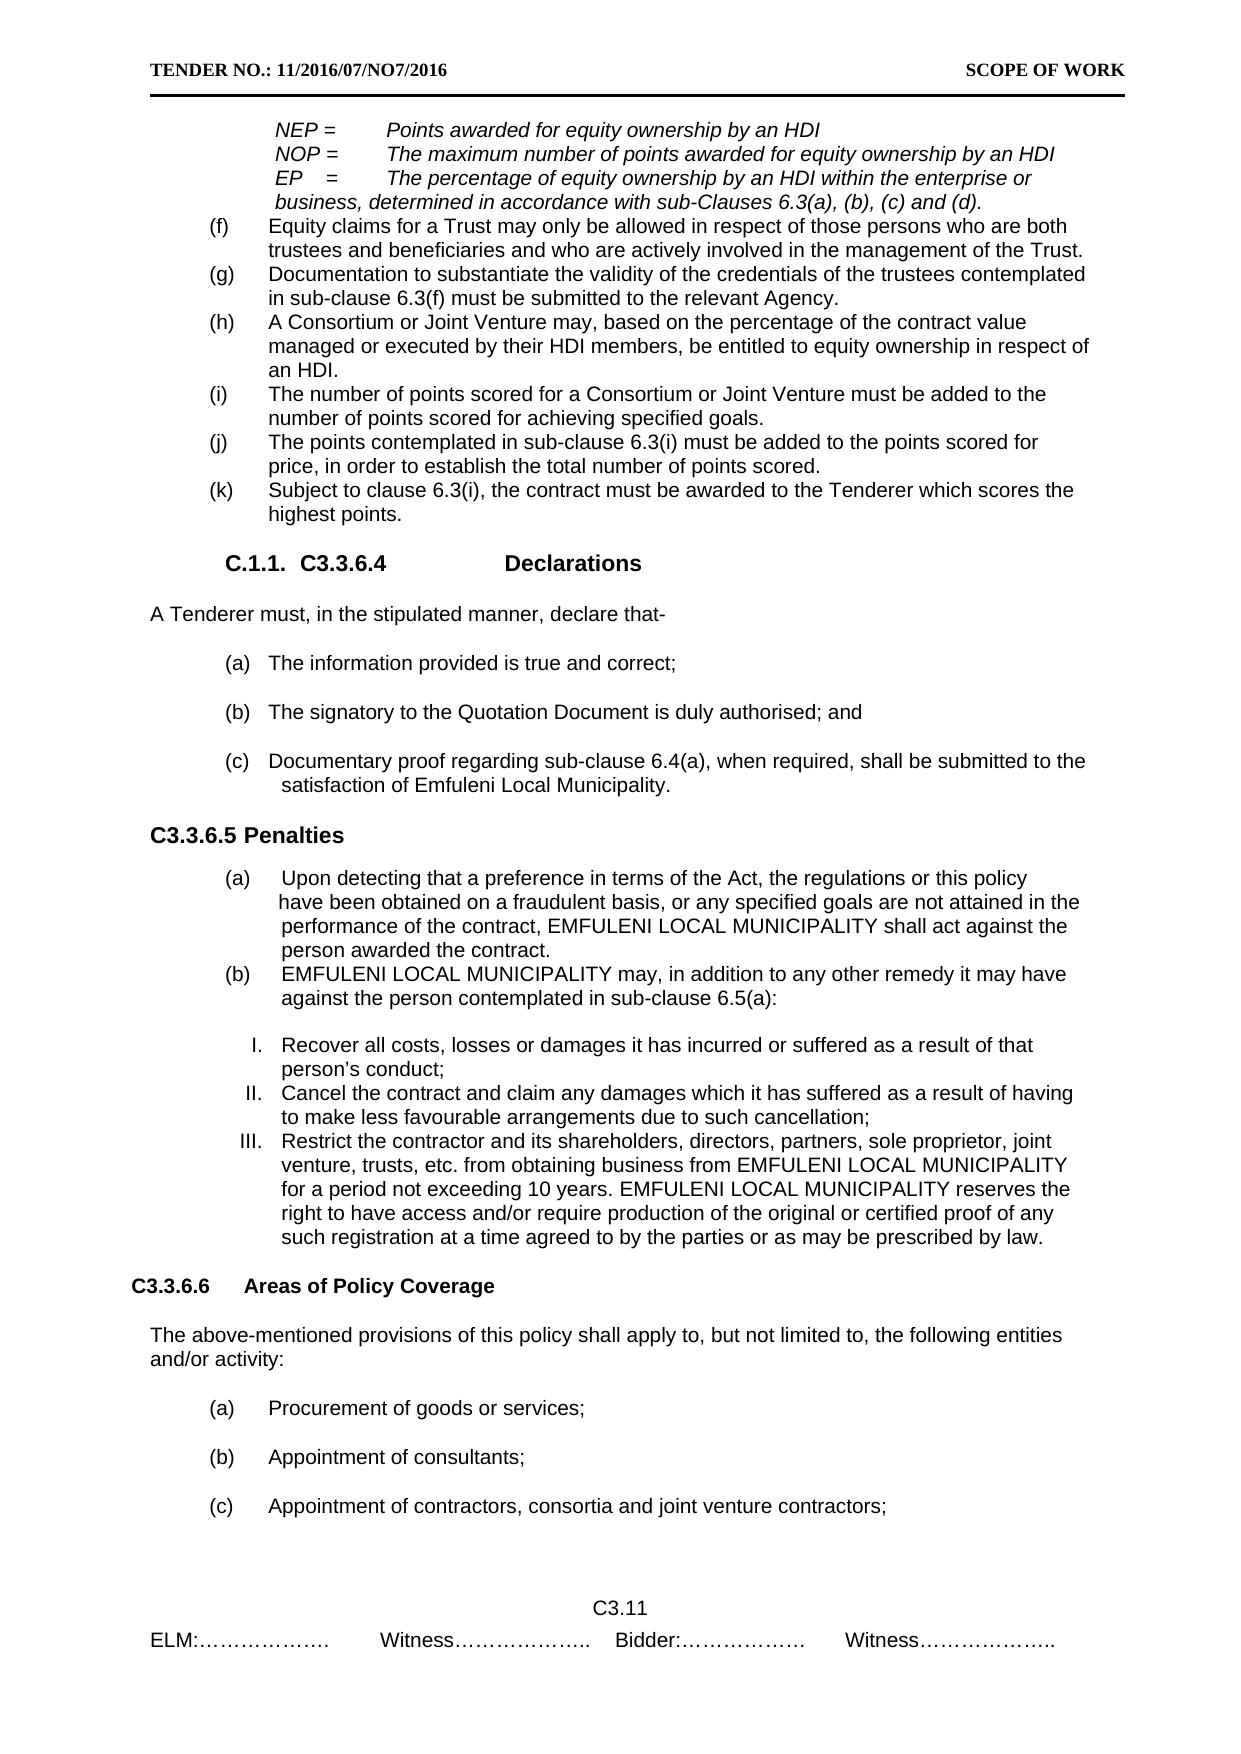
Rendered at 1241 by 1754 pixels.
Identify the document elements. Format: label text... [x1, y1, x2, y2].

list Equity claims for a Trust may only be allowed in respect of those persons who are both trustees and beneficiaries and who are actively involved in the management of the Trust. [209, 214, 1090, 262]
list Upon detecting that a preference in terms of the Act, the regulations or this policy [225, 866, 1090, 889]
subtitle C3.3.6.4 Declarations [225, 550, 1090, 577]
text EP = The percentage of equity ownership by an HDI within the enterprise or business, determined in accordance with sub-Clauses 6.3(a), (b), (c) and (d). [275, 166, 1090, 214]
list Appointment of contractors, consortia and joint venture contractors; [209, 1494, 1090, 1518]
list Documentary proof regarding sub-clause 6.4(a), when required, shall be submitted to the satisfaction of Emfuleni Local Municipality. [225, 749, 1090, 797]
list A Consortium or Joint Venture may, based on the percentage of the contract value managed or executed by their HDI members, be entitled to equity ownership in respect of an HDI. [209, 310, 1090, 382]
text C3.3.6.6 Areas of Policy Coverage [131, 1274, 1090, 1298]
text NOP = The maximum number of points awarded for equity ownership by an HDI [275, 142, 1090, 166]
list Restrict the contractor and its shareholders, directors, partners, sole proprietor, joint venture, trusts, etc. from obtaining business from EMFULENI LOCAL MUNICIPALITY for a period not exceeding 10 years. EMFULENI LOCAL MUNICIPALITY reserves the right to have access and/or require production of the original or certified proof of any such registration at a time agreed to by the parties or as may be prescribed by law. [262, 1129, 1090, 1249]
text have been obtained on a fraudulent basis, or any specified goals are not attained in the performance of the contract, EMFULENI LOCAL MUNICIPALITY shall act against the person awarded the contract. [244, 889, 1090, 961]
text NEP = Points awarded for equity ownership by an HDI [275, 118, 1090, 142]
list Recover all costs, losses or damages it has incurred or suffered as a result of that person’s conduct; [262, 1033, 1090, 1081]
list Subject to clause 6.3(i), the contract must be awarded to the Tenderer which scores the highest points. [209, 477, 1090, 525]
list Procurement of goods or services; [209, 1396, 1090, 1420]
list The number of points scored for a Consortium or Joint Venture must be added to the number of points scored for achieving specified goals. [209, 382, 1090, 429]
list Cancel the contract and claim any damages which it has suffered as a result of having to make less favourable arrangements due to such cancellation; [262, 1081, 1090, 1129]
text A Tenderer must, in the stipulated manner, declare that- [150, 602, 1090, 626]
list The points contemplated in sub-clause 6.3(i) must be added to the points scored for price, in order to establish the total number of points scored. [209, 429, 1090, 477]
list The information provided is true and correct; [225, 651, 1090, 675]
list The signatory to the Quotation Document is duly authorised; and [225, 700, 1090, 724]
list EMFULENI LOCAL MUNICIPALITY may, in addition to any other remedy it may have against the person contemplated in sub-clause 6.5(a): [225, 961, 1090, 1009]
subtitle C3.3.6.5 Penalties [75, 822, 1090, 848]
text The above-mentioned provisions of this policy shall apply to, but not limited to, the following entities and/or activity: [150, 1323, 1090, 1371]
list Appointment of consultants; [209, 1445, 1090, 1469]
list Documentation to substantiate the validity of the credentials of the trustees contemplated in sub-clause 6.3(f) must be submitted to the relevant Agency. [209, 262, 1090, 310]
